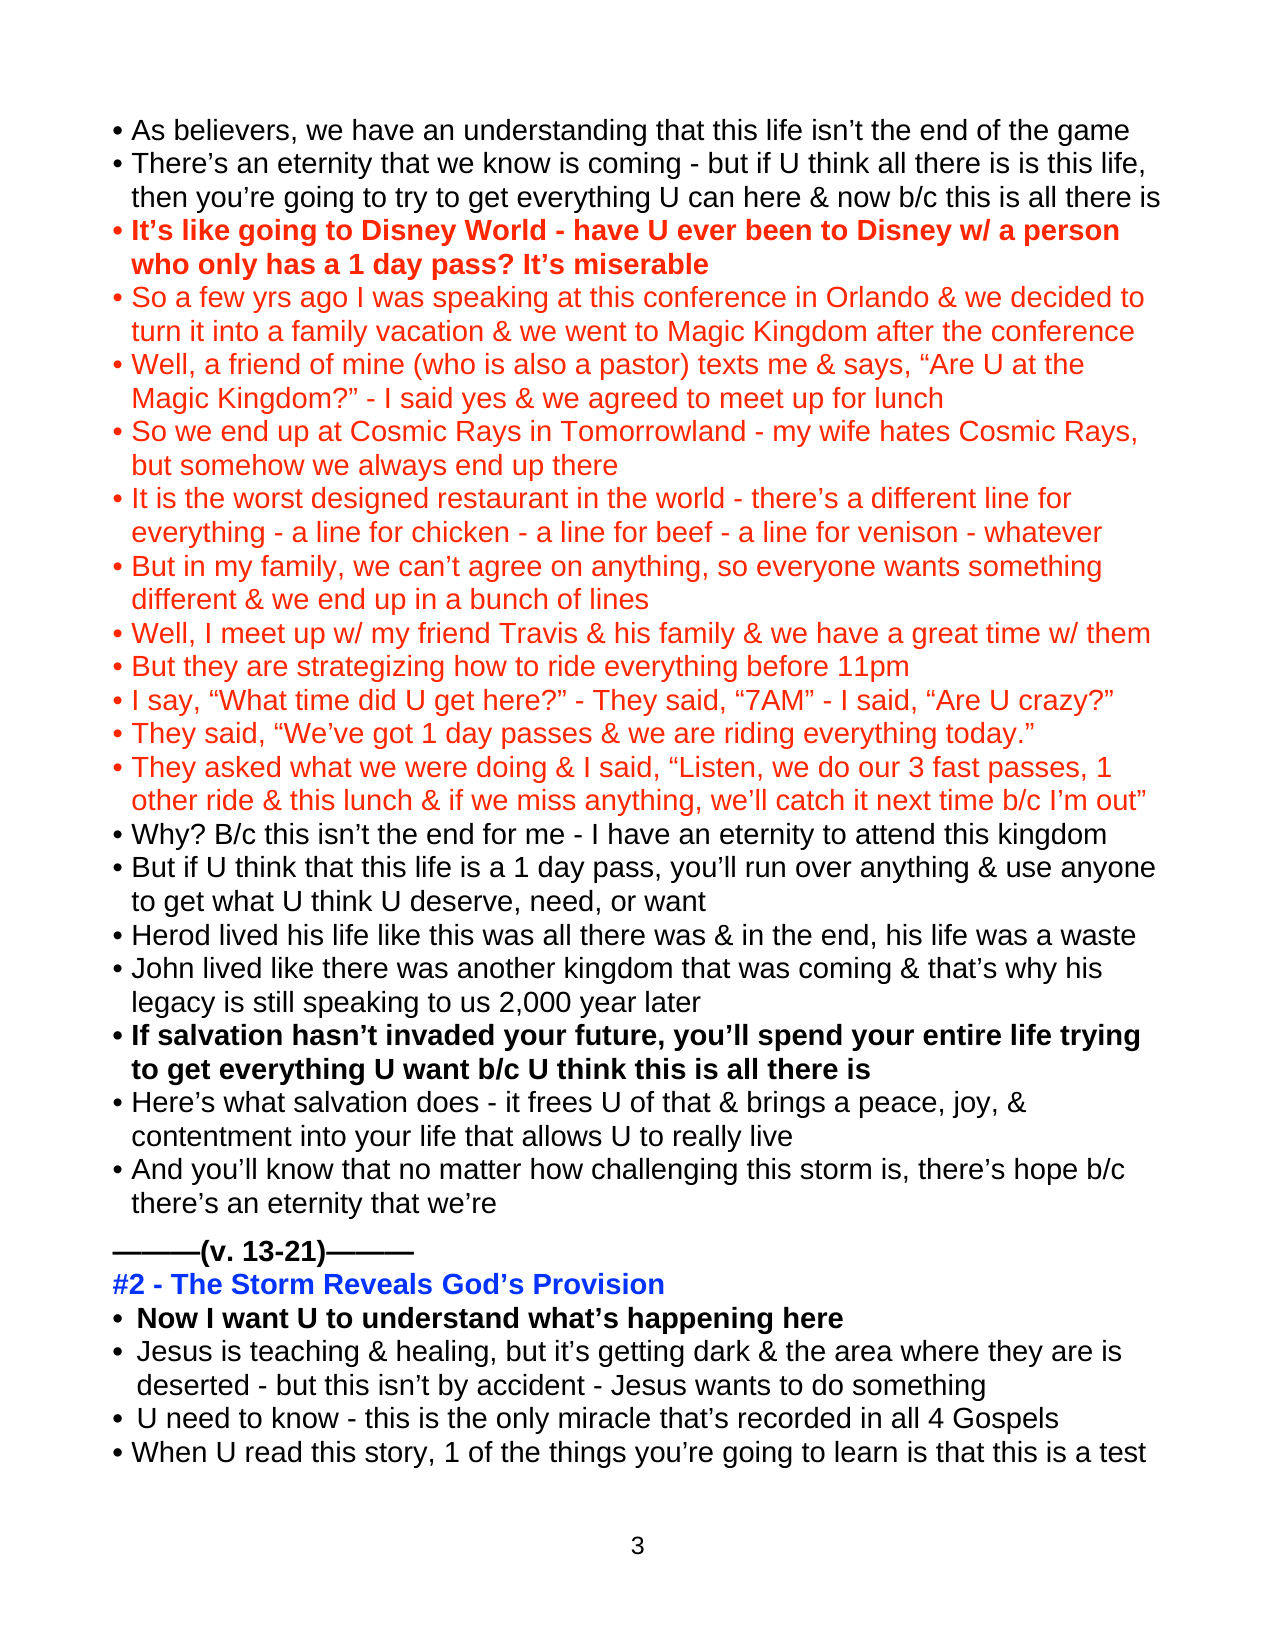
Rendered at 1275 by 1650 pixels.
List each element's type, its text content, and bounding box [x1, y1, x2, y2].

list Jesus is teaching & healing, but it’s getting dark & the area where they are is deserted - but this isn’t by accident - Jesus wants to do something [112, 1334, 1162, 1401]
list They asked what we were doing & I said, “Listen, we do our 3 fast passes, 1 other ride & this lunch & if we miss anything, we’ll catch it next time b/c I’m out” [112, 750, 1162, 817]
list And you’ll know that no matter how challenging this storm is, there’s hope b/c there’s an eternity that we’re [112, 1152, 1162, 1219]
list Well, a friend of mine (who is also a pastor) texts me & says, “Are U at the Magic Kingdom?” - I said yes & we agreed to meet up for lunch [112, 347, 1162, 414]
list There’s an eternity that we know is coming - but if U think all there is is this life, then you’re going to try to get everything U can here & now b/c this is all there is [112, 146, 1162, 213]
list If salvation hasn’t invaded your future, you’ll spend your entire life trying to get everything U want b/c U think this is all there is [112, 1018, 1162, 1085]
list But if U think that this life is a 1 day pass, you’ll run over anything & use anyone to get what U think U deserve, need, or want [112, 850, 1162, 917]
list When U read this story, 1 of the things you’re going to learn is that this is a test [112, 1435, 1162, 1468]
list Herod lived his life like this was all there was & in the end, his life was a waste [112, 917, 1162, 951]
list As believers, we have an understanding that this life isn’t the end of the game [112, 112, 1162, 146]
list It’s like going to Disney World - have U ever been to Disney w/ a person who only has a 1 day pass? It’s miserable [112, 213, 1162, 280]
list But they are strategizing how to ride everything before 11pm [112, 649, 1162, 683]
text ———(v. 13-21)——— [112, 1234, 1162, 1267]
list But in my family, we can’t agree on anything, so everyone wants something different & we end up in a bunch of lines [112, 548, 1162, 616]
list I say, “What time did U get here?” - They said, “7AM” - I said, “Are U crazy?” [112, 683, 1162, 716]
list Well, I meet up w/ my friend Travis & his family & we have a great time w/ them [112, 616, 1162, 649]
list So a few yrs ago I was speaking at this conference in Orlando & we decided to turn it into a family vacation & we went to Magic Kingdom after the conference [112, 280, 1162, 347]
list U need to know - this is the only miracle that’s recorded in all 4 Gospels [112, 1401, 1162, 1435]
list John lived like there was another kingdom that was coming & that’s why his legacy is still speaking to us 2,000 year later [112, 951, 1162, 1018]
list Why? B/c this isn’t the end for me - I have an eternity to attend this kingdom [112, 817, 1162, 850]
list Now I want U to understand what’s happening here [112, 1301, 1162, 1334]
list It is the worst designed restaurant in the world - there’s a different line for everything - a line for chicken - a line for beef - a line for venison - whatever [112, 481, 1162, 548]
list So we end up at Cosmic Rays in Tomorrowland - my wife hates Cosmic Rays, but somehow we always end up there [112, 414, 1162, 481]
list They said, “We’ve got 1 day passes & we are riding everything today.” [112, 716, 1162, 750]
text #2 - The Storm Reveals God’s Provision [112, 1267, 1162, 1301]
list Here’s what salvation does - it frees U of that & brings a peace, joy, & contentment into your life that allows U to really live [112, 1085, 1162, 1152]
